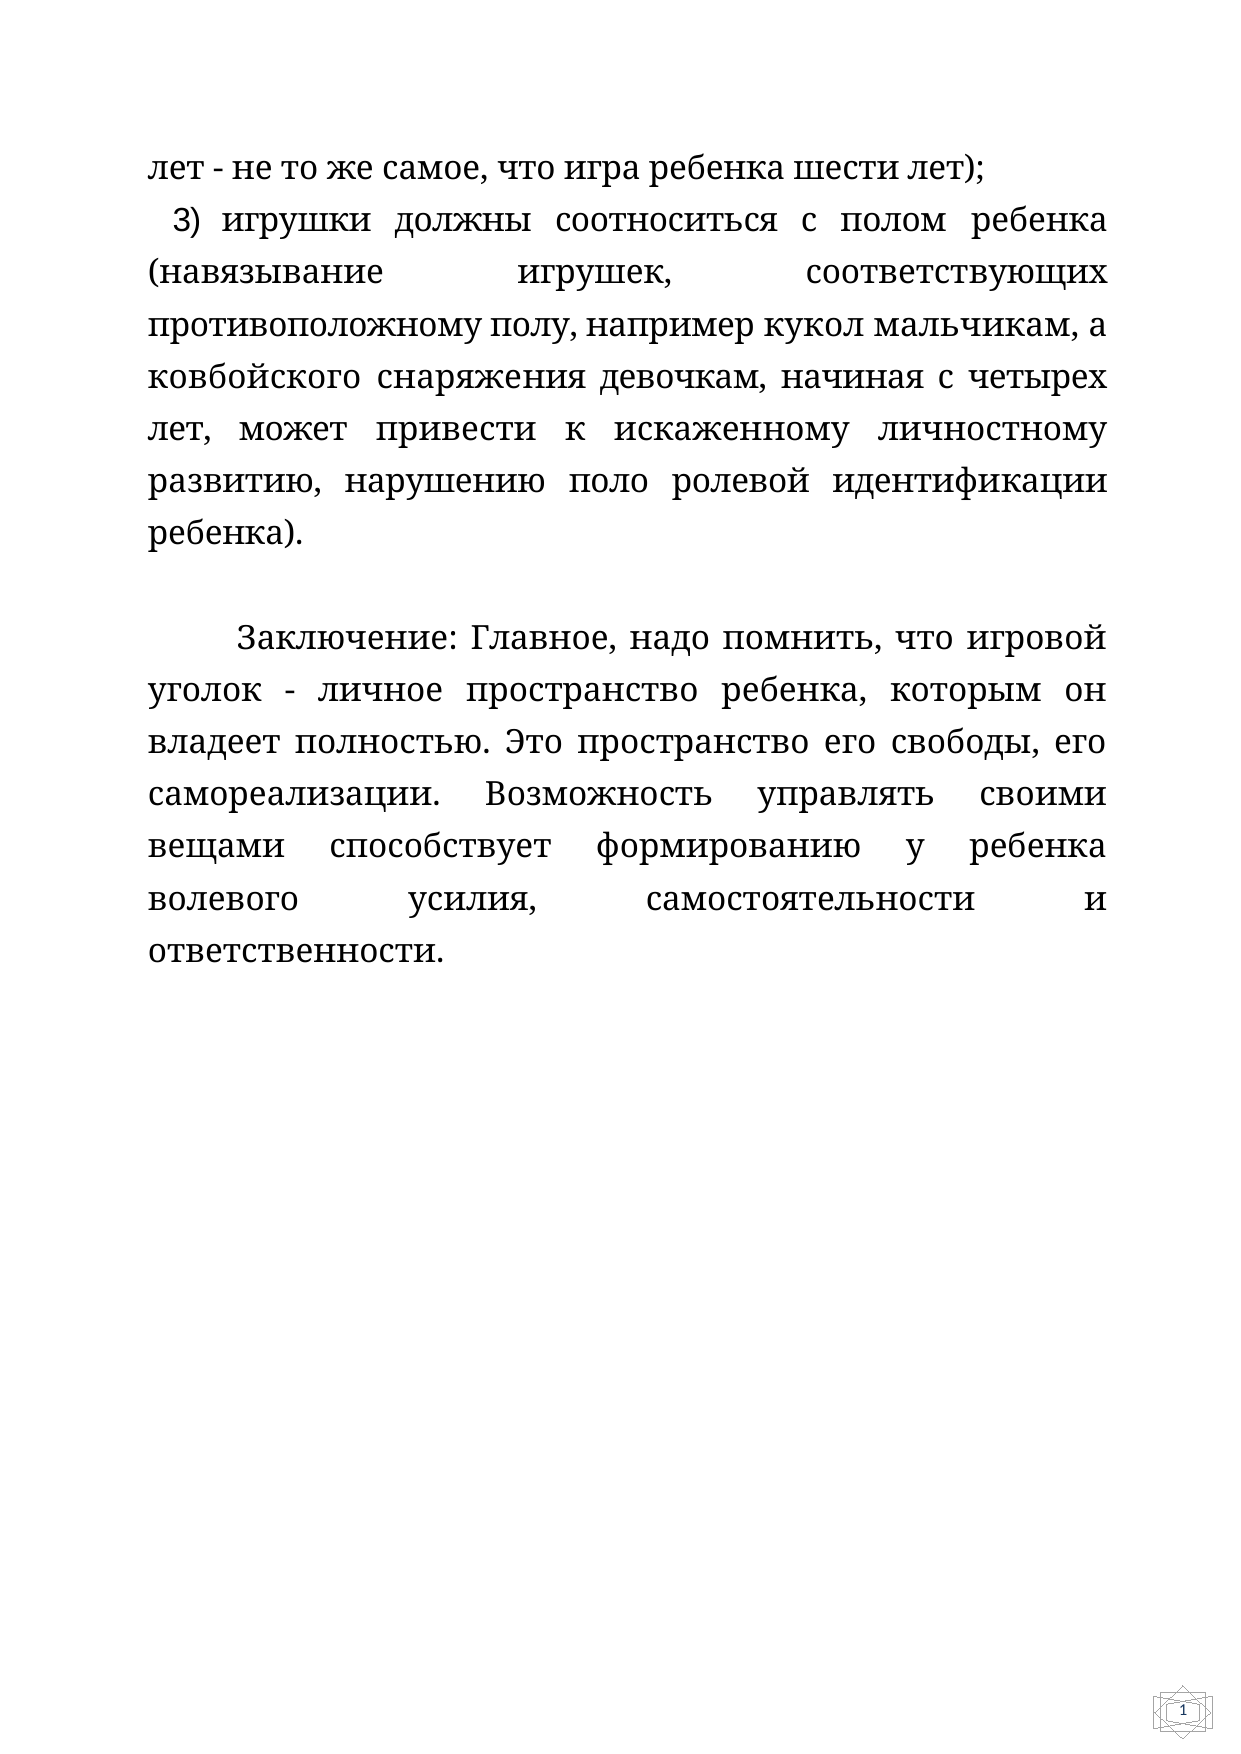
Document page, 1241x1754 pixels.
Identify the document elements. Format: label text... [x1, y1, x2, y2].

text Заключение: Главное, надо помнить, что игровой уголок - личное пространство ребенка, которым он владеет полностью. Это пространство его свободы, его самореализации. Возможность управлять своими вещами способствует формированию у ребенка волевого усилия, самостоятельности и ответственности. [148, 613, 1107, 972]
list игрушки должны соотноситься с полом ребенка (навязывание игрушек, соответствующих противоположному полу, например кукол мальчикам, а ковбойского снаряжения девочкам, начиная с четырех лет, может привести к искаженному личностному развитию, нарушению поло ролевой идентификации ребенка). [148, 196, 1107, 554]
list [148, 144, 1107, 189]
